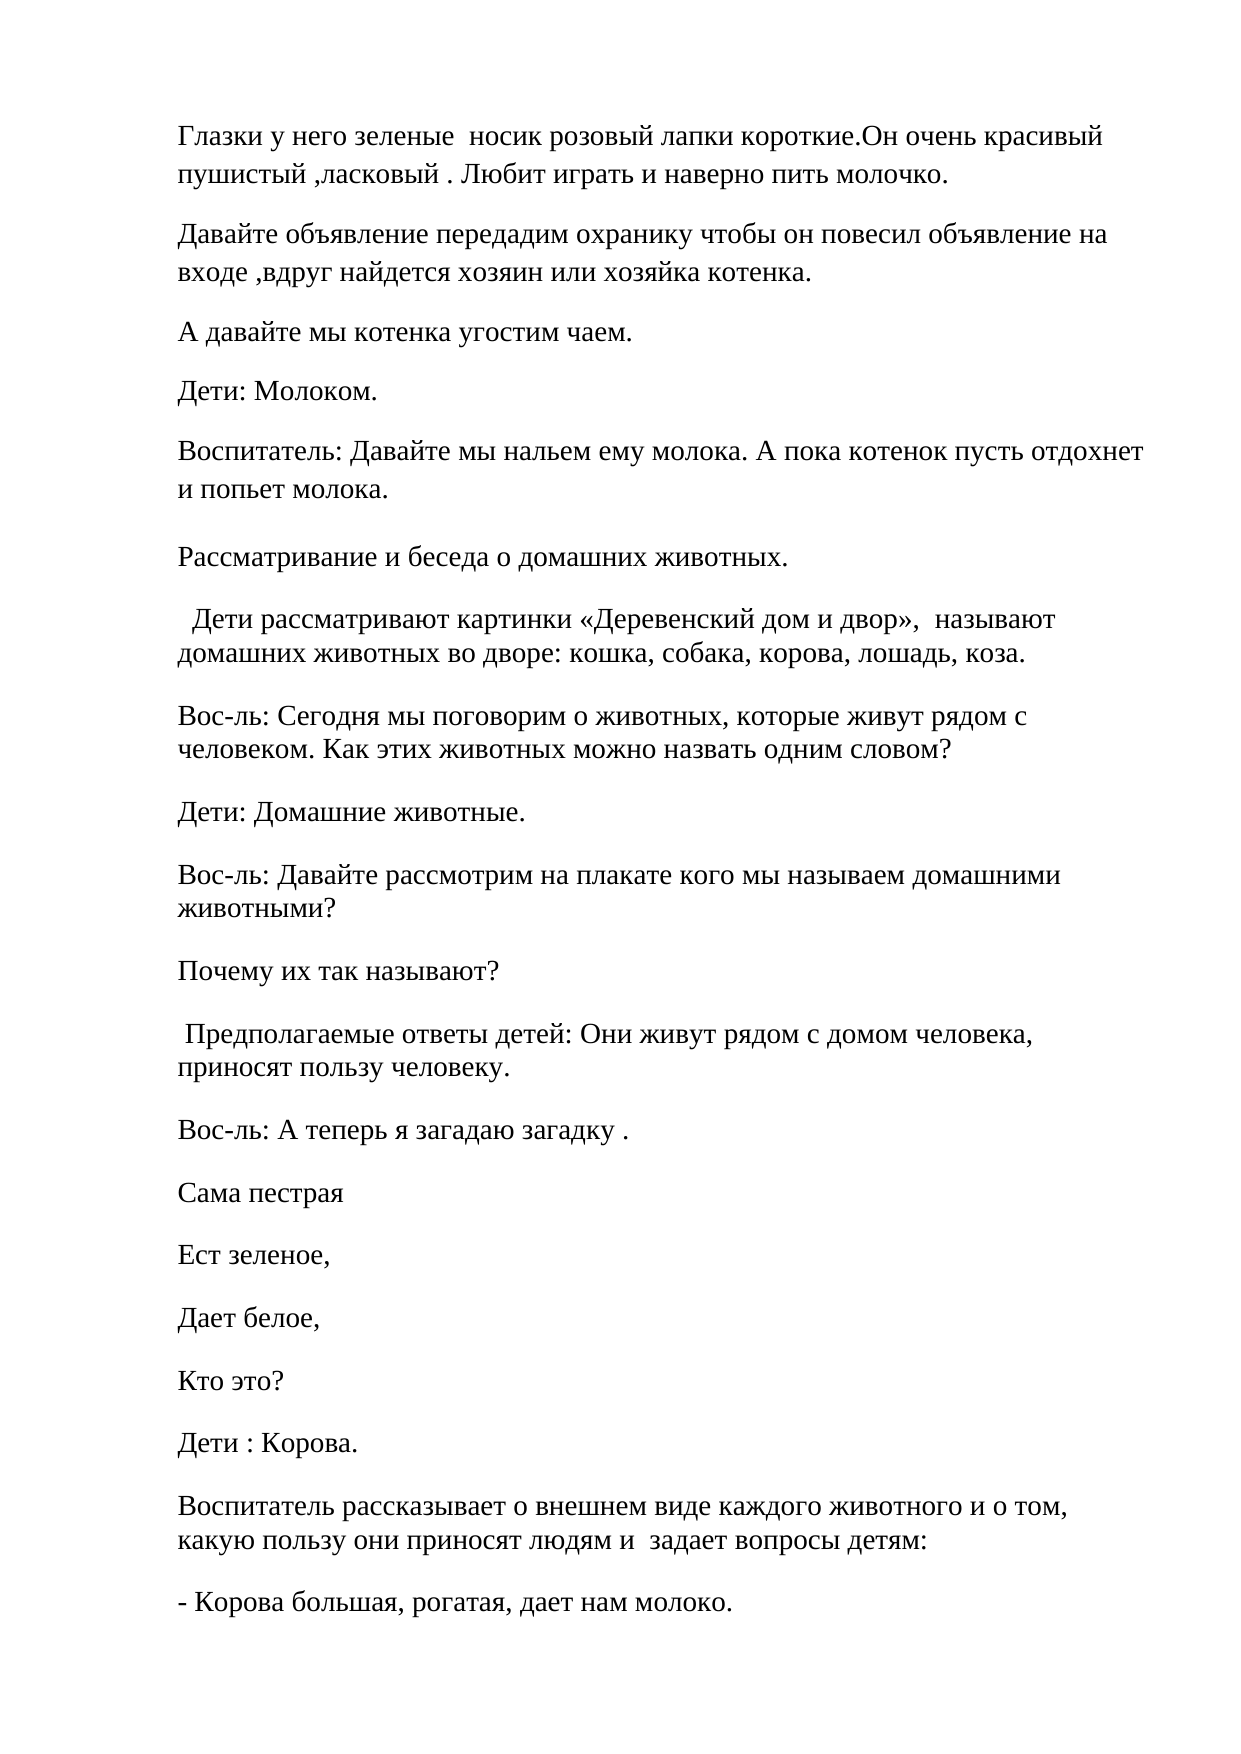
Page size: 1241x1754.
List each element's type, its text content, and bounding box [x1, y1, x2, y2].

text Вос-ль: Давайте рассмотрим на плакате кого мы называем домашними животными? [177, 857, 1152, 924]
text Почему их так называют? [177, 953, 1152, 987]
text Предполагаемые ответы детей: Они живут рядом с домом человека, приносят пользу человеку. [177, 1016, 1152, 1083]
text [177, 118, 1152, 190]
text Сама пестрая [177, 1175, 1152, 1208]
text - Корова большая, рогатая, дает нам молоко. [177, 1584, 1152, 1618]
text Кто это? [177, 1363, 1152, 1396]
text Вос-ль: Сегодня мы поговорим о животных, которые живут рядом с человеком. Как этих животных можно назвать одним словом? [177, 698, 1152, 765]
text Ест зеленое, [177, 1237, 1152, 1271]
text Дети : Корова. [177, 1426, 1152, 1459]
text Дети: Домашние животные. [177, 794, 1152, 828]
text А давайте мы котенка угостим чаем. [177, 314, 1152, 347]
text Дети: Молоком. [177, 373, 1152, 407]
text Дети рассматривают картинки «Деревенский дом и двор», называют домашних животных во дворе: кошка, собака, корова, лошадь, коза. [177, 602, 1152, 669]
text Вос-ль: А теперь я загадаю загадку . [177, 1112, 1152, 1146]
text Воспитатель: Давайте мы нальем ему молока. А пока котенок пусть отдохнет и попьет молока. [177, 433, 1152, 505]
text Дает белое, [177, 1300, 1152, 1334]
text Воспитатель рассказывает о внешнем виде каждого животного и о том, какую пользу они приносят людям и задает вопросы детям: [177, 1488, 1152, 1555]
text Рассматривание и беседа о домашних животных. [177, 539, 1152, 572]
text Давайте объявление передадим охранику чтобы он повесил объявление на входе ,вдруг найдется хозяин или хозяйка котенка. [177, 216, 1152, 288]
